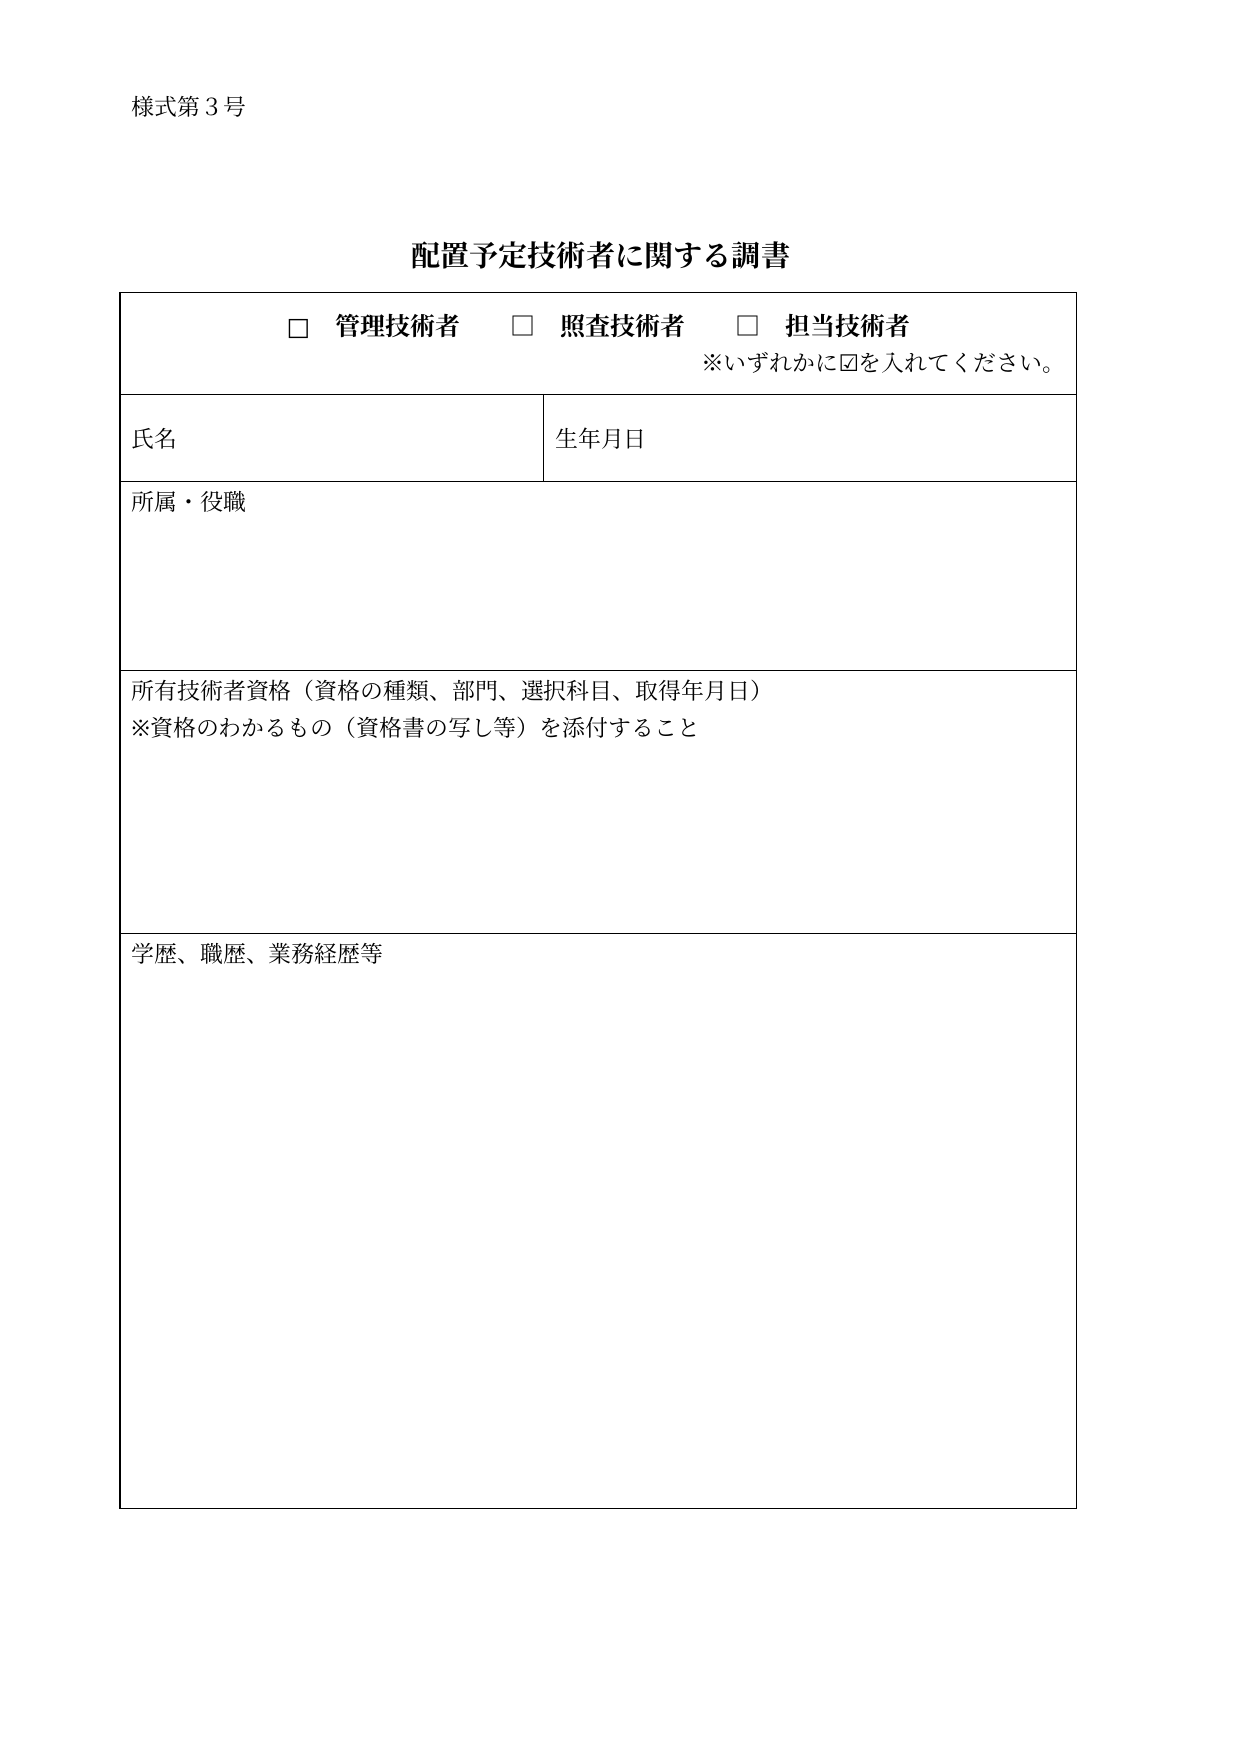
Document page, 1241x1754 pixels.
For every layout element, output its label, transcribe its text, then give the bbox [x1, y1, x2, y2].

text 配置予定技術者に関する調書 [94, 217, 1063, 292]
table_cell 所属・役職 [121, 482, 1076, 669]
table_cell 生年月日 [544, 395, 1076, 481]
table_cell 氏名 [121, 395, 543, 481]
table_header □ 管理技術者 □ 照査技術者 □ 担当技術者 ※いずれかに☑を入れてください。 [121, 293, 1076, 394]
table_cell 学歴、職歴、業務経歴等 [121, 934, 1076, 1508]
table_cell 所有技術者資格（資格の種類、部門、選択科目、取得年月日） ※資格のわかるもの（資格書の写し等）を添付すること [121, 671, 1076, 933]
